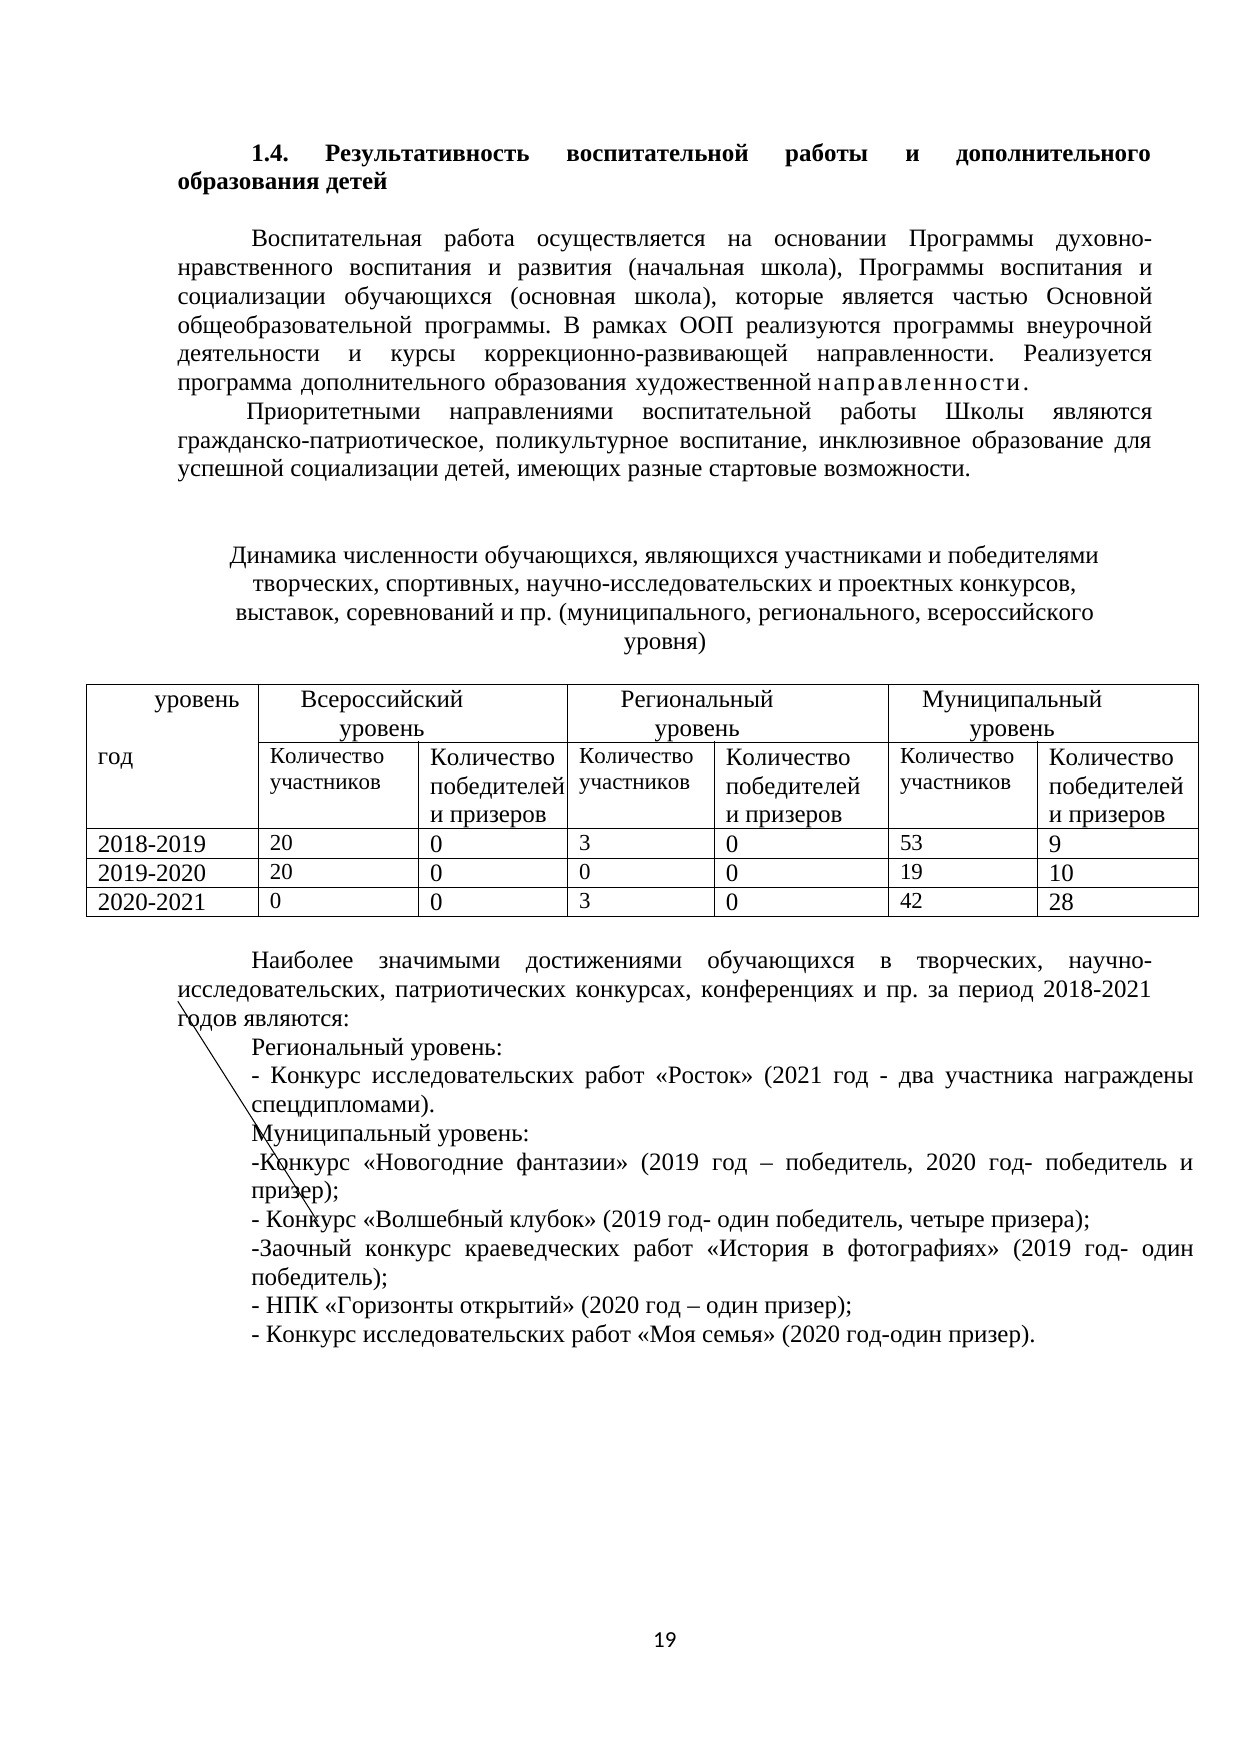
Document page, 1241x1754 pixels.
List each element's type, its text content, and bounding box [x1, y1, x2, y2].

table_cell 0 [419, 888, 567, 916]
table_header Региональный уровень [568, 685, 888, 741]
text Наиболее значимыми достижениями обучающихся в творческих, научно- исследовательских, патриотических конкурсах, конференциях и пр. за период 2018-2021 годов являются: [177, 945, 1152, 1032]
text -Конкурс «Новогодние фантазии» (2019 год – победитель, 2020 год- победитель и призер); [251, 1147, 1194, 1204]
text - НПК «Горизонты открытий» (2020 год – один призер); [251, 1290, 1194, 1319]
table_cell 0 [259, 888, 418, 916]
table_cell 9 [1038, 829, 1198, 857]
table_header Всероссийский уровень [259, 685, 567, 741]
table_cell 0 [715, 859, 888, 887]
text - Конкурс «Волшебный клубок» (2019 год- один победитель, четыре призера); [251, 1204, 1194, 1233]
table_cell 10 [1038, 859, 1198, 887]
text Воспитательная работа осуществляется на основании Программы духовно- нравственного воспитания и развития (начальная школа), Программы воспитания и социализации обучающихся (основная школа), которые является частью Основной общеобразовательной программы. В рамках ООП реализуются программы внеурочной деятельности и курсы коррекционно-развивающей направленности. Реализуется программа дополнительного образования художественной направленности. [177, 223, 1152, 396]
subtitle Результативность воспитательной работы и дополнительного образования детей [177, 138, 1152, 195]
table_cell 20 [259, 859, 418, 887]
text -Заочный конкурс краеведческих работ «История в фотографиях» (2019 год- один победитель); [251, 1233, 1194, 1290]
table_cell 42 [889, 888, 1037, 916]
table_cell 3 [568, 888, 714, 916]
text Приоритетными направлениями воспитательной работы Школы являются гражданско-патриотическое, поликультурное воспитание, инклюзивное образование для успешной социализации детей, имеющих разные стартовые возможности. [177, 396, 1152, 482]
table_cell 3 [568, 829, 714, 857]
table_cell Количество участников [259, 743, 418, 828]
table_header Муниципальный уровень [889, 685, 1198, 741]
text Муниципальный уровень: [251, 1118, 1194, 1147]
table_cell 2018-2019 [87, 829, 258, 857]
table_cell Количество участников [568, 743, 714, 828]
table_cell 19 [889, 859, 1037, 887]
text - Конкурс исследовательских работ «Моя семья» (2020 год-один призер). [251, 1319, 1194, 1348]
text Динамика численности обучающихся, являющихся участниками и победителями творческих, спортивных, научно-исследовательских и проектных конкурсов, выставок, соревнований и пр. (муниципального, регионального, всероссийского уровня) [196, 540, 1132, 655]
table_cell 0 [715, 829, 888, 857]
table_cell Количество участников [889, 743, 1037, 828]
table_cell 2019-2020 [87, 859, 258, 887]
table_cell Количество победителей и призеров [1038, 743, 1198, 828]
table_cell 53 [889, 829, 1037, 857]
table_cell Количество победителей и призеров [715, 743, 888, 828]
table_cell 0 [419, 829, 567, 857]
table_header уровень год [87, 685, 258, 828]
table_cell Количество победителей и призеров [419, 743, 567, 828]
table_cell 28 [1038, 888, 1198, 916]
table_cell 0 [568, 859, 714, 887]
text Региональный уровень: [251, 1032, 1194, 1060]
text - Конкурс исследовательских работ «Росток» (2021 год - два участника награждены спецдипломами). [251, 1060, 1194, 1118]
table_cell 0 [419, 859, 567, 887]
table_cell 20 [259, 829, 418, 857]
table_cell 2020-2021 [87, 888, 258, 916]
table_cell 0 [715, 888, 888, 916]
